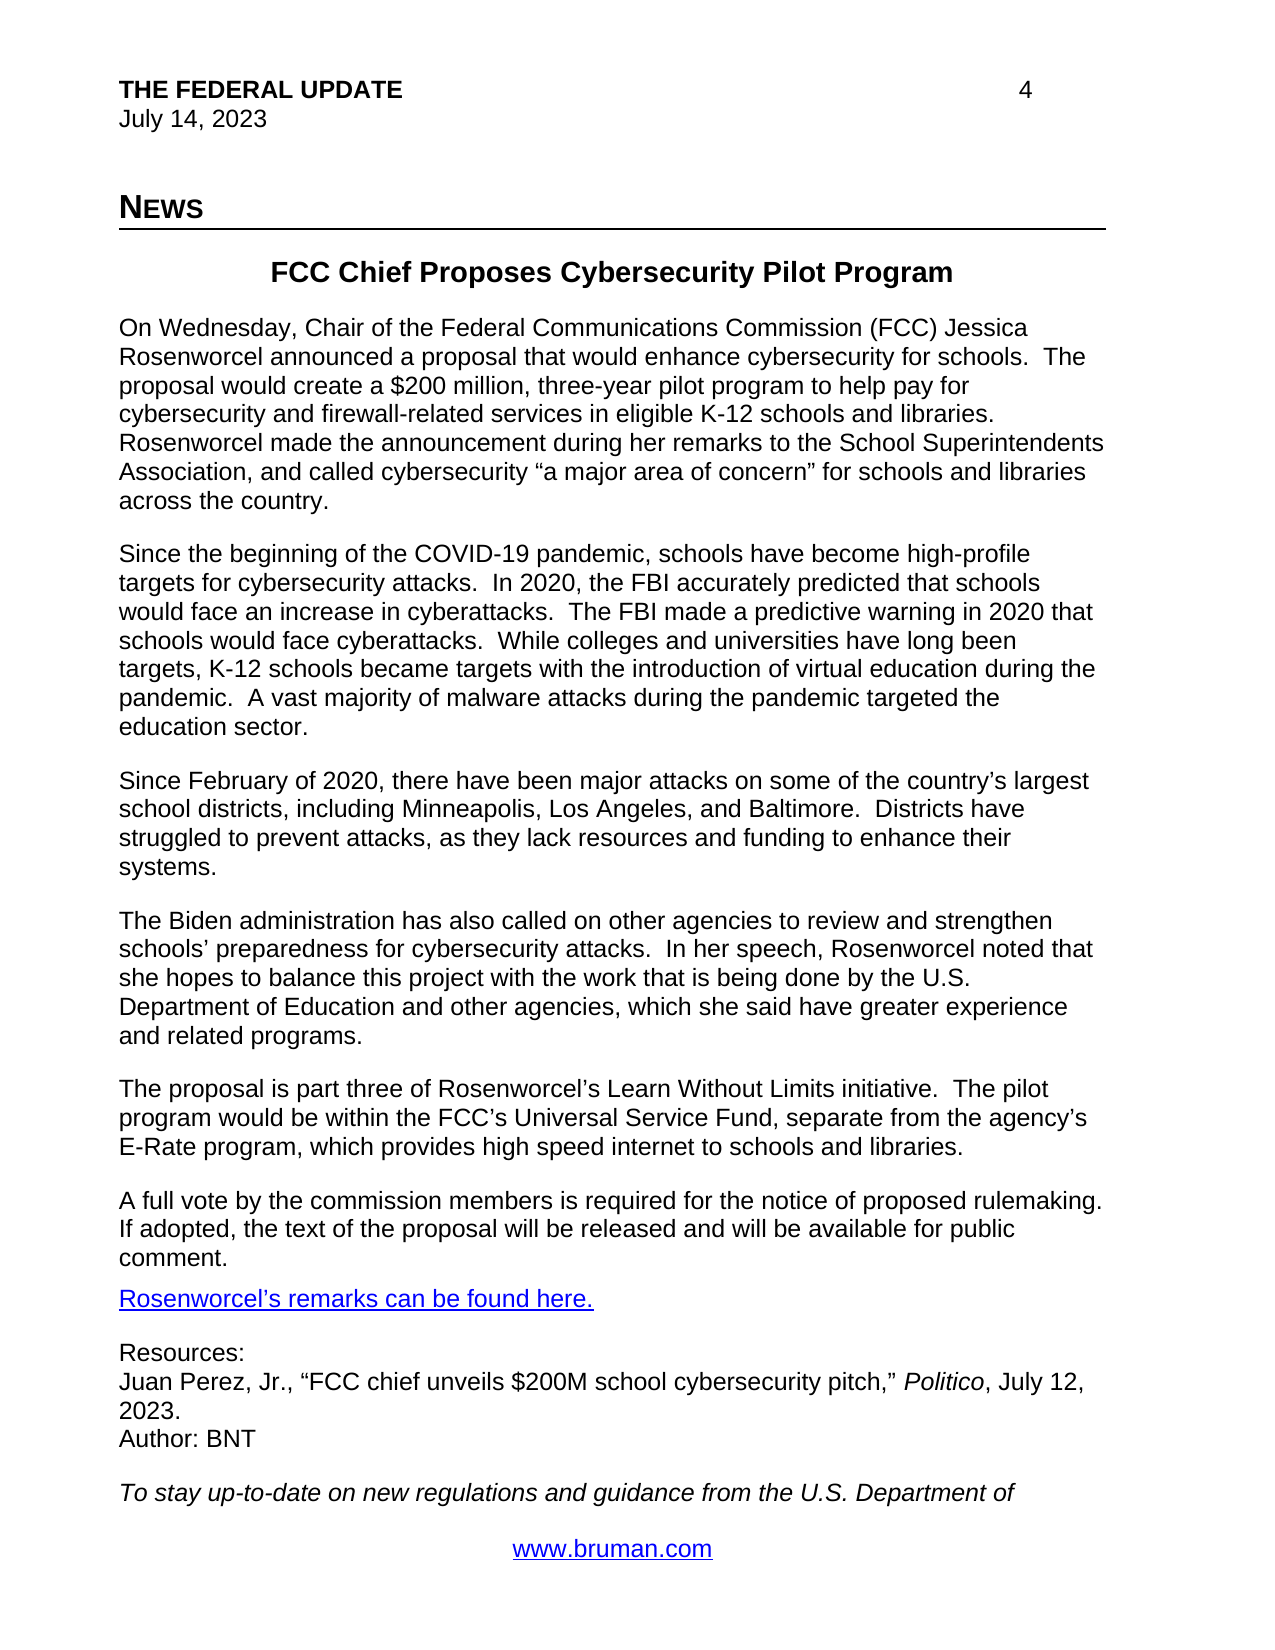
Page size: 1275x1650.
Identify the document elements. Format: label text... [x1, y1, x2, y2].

text The Biden administration has also called on other agencies to review and strengthen schools’ preparedness for cybersecurity attacks. In her speech, Rosenworcel noted that she hopes to balance this project with the work that is being done by the U.S. Department of Education and other agencies, which she said have greater experience and related programs. [118, 906, 1106, 1049]
text Rosenworcel’s remarks can be found here. [118, 1284, 1106, 1313]
text A full vote by the commission members is required for the notice of proposed rulemaking. If adopted, the text of the proposal will be released and will be available for public comment. [118, 1186, 1106, 1272]
subtitle News [118, 187, 1106, 229]
text On Wednesday, Chair of the Federal Communications Commission (FCC) Jessica Rosenworcel announced a proposal that would enhance cybersecurity for schools. The proposal would create a $200 million, three-year pilot program to help pay for cybersecurity and firewall-related services in eligible K-12 schools and libraries. Rosenworcel made the announcement during her remarks to the School Superintendents Association, and called cybersecurity “a major area of concern” for schools and libraries across the country. [118, 313, 1106, 514]
text The proposal is part three of Rosenworcel’s Learn Without Limits initiative. The pilot program would be within the FCC’s Universal Service Fund, separate from the agency’s E-Rate program, which provides high speed internet to schools and libraries. [118, 1074, 1106, 1161]
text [118, 1478, 1106, 1507]
text Since the beginning of the COVID-19 pandemic, schools have become high-profile targets for cybersecurity attacks. In 2020, the FBI accurately predicted that schools would face an increase in cyberattacks. The FBI made a predictive warning in 2020 that schools would face cyberattacks. While colleges and universities have long been targets, K-12 schools became targets with the introduction of virtual education during the pandemic. A vast majority of malware attacks during the pandemic targeted the education sector. [118, 539, 1106, 741]
text Resources: [118, 1338, 1106, 1367]
text Juan Perez, Jr., “FCC chief unveils $200M school cybersecurity pitch,” Politico, July 12, 2023. [118, 1367, 1106, 1424]
text Since February of 2020, there have been major attacks on some of the country’s largest school districts, including Minneapolis, Los Angeles, and Baltimore. Districts have struggled to prevent attacks, as they lack resources and funding to enhance their systems. [118, 766, 1106, 881]
subtitle FCC Chief Proposes Cybersecurity Pilot Program [118, 254, 1106, 288]
text Author: BNT [118, 1424, 1106, 1453]
